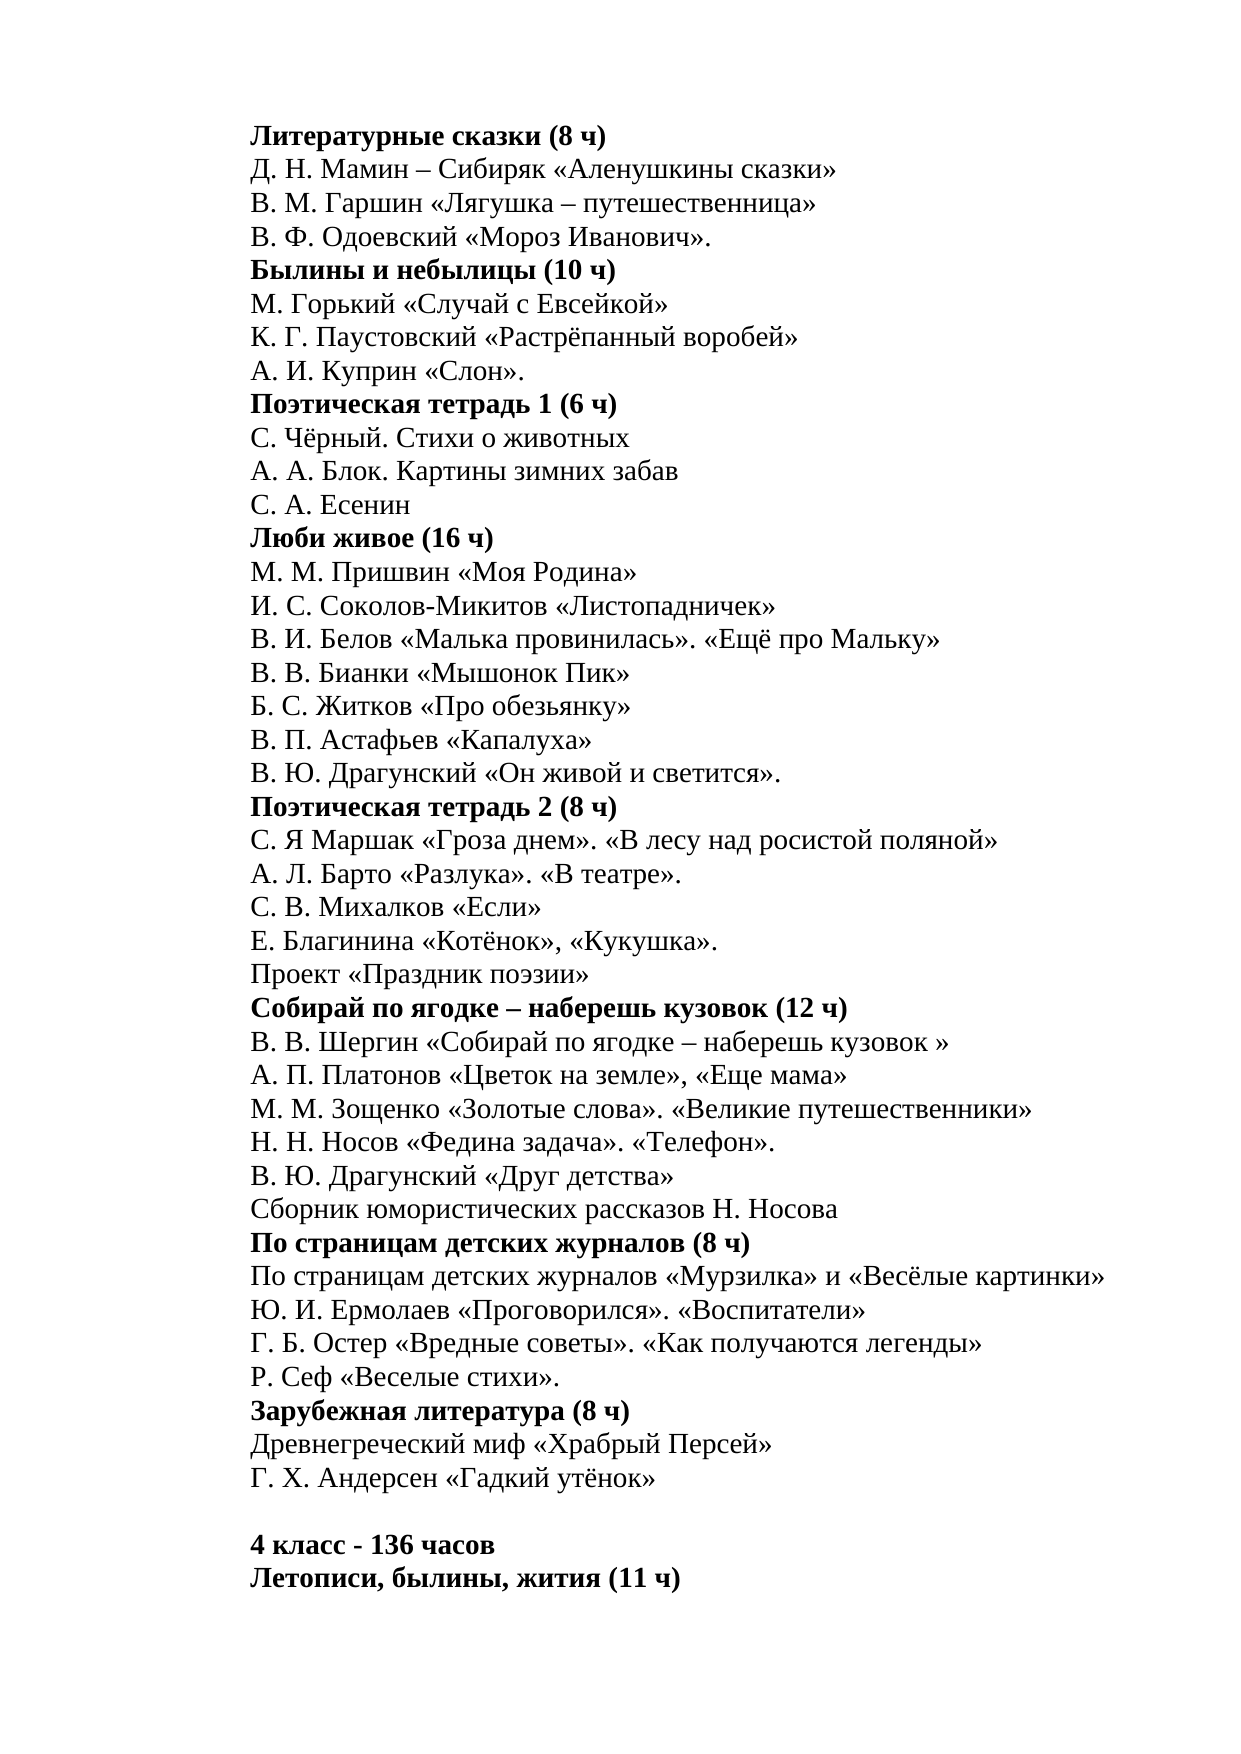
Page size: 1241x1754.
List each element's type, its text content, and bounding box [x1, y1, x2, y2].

text Г. Б. Остер «Вредные советы». «Как получаются легенды» [177, 1326, 1152, 1359]
text Собирай по ягодке – наберешь кузовок (12 ч) [177, 990, 1152, 1024]
text Литературные сказки (8 ч) [177, 118, 1152, 152]
text Люби живое (16 ч) [177, 521, 1152, 554]
text Н. Н. Носов «Федина задача». «Телефон». [177, 1124, 1152, 1158]
text К. Г. Паустовский «Растрёпанный воробей» [177, 319, 1152, 353]
text Летописи, былины, жития (11 ч) [177, 1560, 1152, 1594]
text Е. Благинина «Котёнок», «Кукушка». [177, 923, 1152, 957]
text М. М. Зощенко «Золотые слова». «Великие путешественники» [177, 1091, 1152, 1124]
text Древнегреческий миф «Храбрый Персей» [177, 1426, 1152, 1460]
text Сборник юмористических рассказов Н. Носова [177, 1191, 1152, 1225]
text С. А. Есенин [177, 487, 1152, 521]
text Зарубежная литература (8 ч) [177, 1393, 1152, 1426]
text В. В. Бианки «Мышонок Пик» [177, 655, 1152, 688]
text В. Ю. Драгунский «Он живой и светится». [177, 755, 1152, 789]
text С. Чёрный. Стихи о животных [177, 420, 1152, 453]
text В. П. Астафьев «Капалуха» [177, 722, 1152, 755]
text Г. Х. Андерсен «Гадкий утёнок» [177, 1460, 1152, 1493]
text Поэтическая тетрадь 2 (8 ч) [177, 789, 1152, 822]
text Д. Н. Мамин – Сибиряк «Аленушкины сказки» [177, 152, 1152, 185]
text А. Л. Барто «Разлука». «В театре». [177, 856, 1152, 889]
text В. И. Белов «Малька провинилась». «Ещё про Мальку» [177, 621, 1152, 655]
text М. Горький «Случай с Евсейкой» [177, 286, 1152, 319]
text Поэтическая тетрадь 1 (6 ч) [177, 386, 1152, 420]
text Ю. И. Ермолаев «Проговорился». «Воспитатели» [177, 1292, 1152, 1326]
text И. С. Соколов-Микитов «Листопадничек» [177, 588, 1152, 621]
text В. В. Шергин «Собирай по ягодке – наберешь кузовок » [177, 1024, 1152, 1057]
text С. Я Маршак «Гроза днем». «В лесу над росистой поляной» [177, 822, 1152, 856]
text В. Ю. Драгунский «Друг детства» [177, 1158, 1152, 1191]
text А. И. Куприн «Слон». [177, 353, 1152, 386]
text А. П. Платонов «Цветок на земле», «Еще мама» [177, 1057, 1152, 1091]
text А. А. Блок. Картины зимних забав [177, 453, 1152, 487]
text 4 класс - 136 часов [177, 1527, 1152, 1560]
text Б. С. Житков «Про обезьянку» [177, 688, 1152, 722]
text В. М. Гаршин «Лягушка – путешественница» [177, 185, 1152, 219]
text Проект «Праздник поэзии» [177, 957, 1152, 990]
text В. Ф. Одоевский «Мороз Иванович». [177, 219, 1152, 252]
text По страницам детских журналов (8 ч) [177, 1225, 1152, 1258]
text С. В. Михалков «Если» [177, 889, 1152, 923]
text По страницам детских журналов «Мурзилка» и «Весёлые картинки» [177, 1258, 1152, 1292]
text Р. Сеф «Веселые стихи». [177, 1359, 1152, 1393]
text Былины и небылицы (10 ч) [177, 252, 1152, 286]
text М. М. Пришвин «Моя Родина» [177, 554, 1152, 588]
